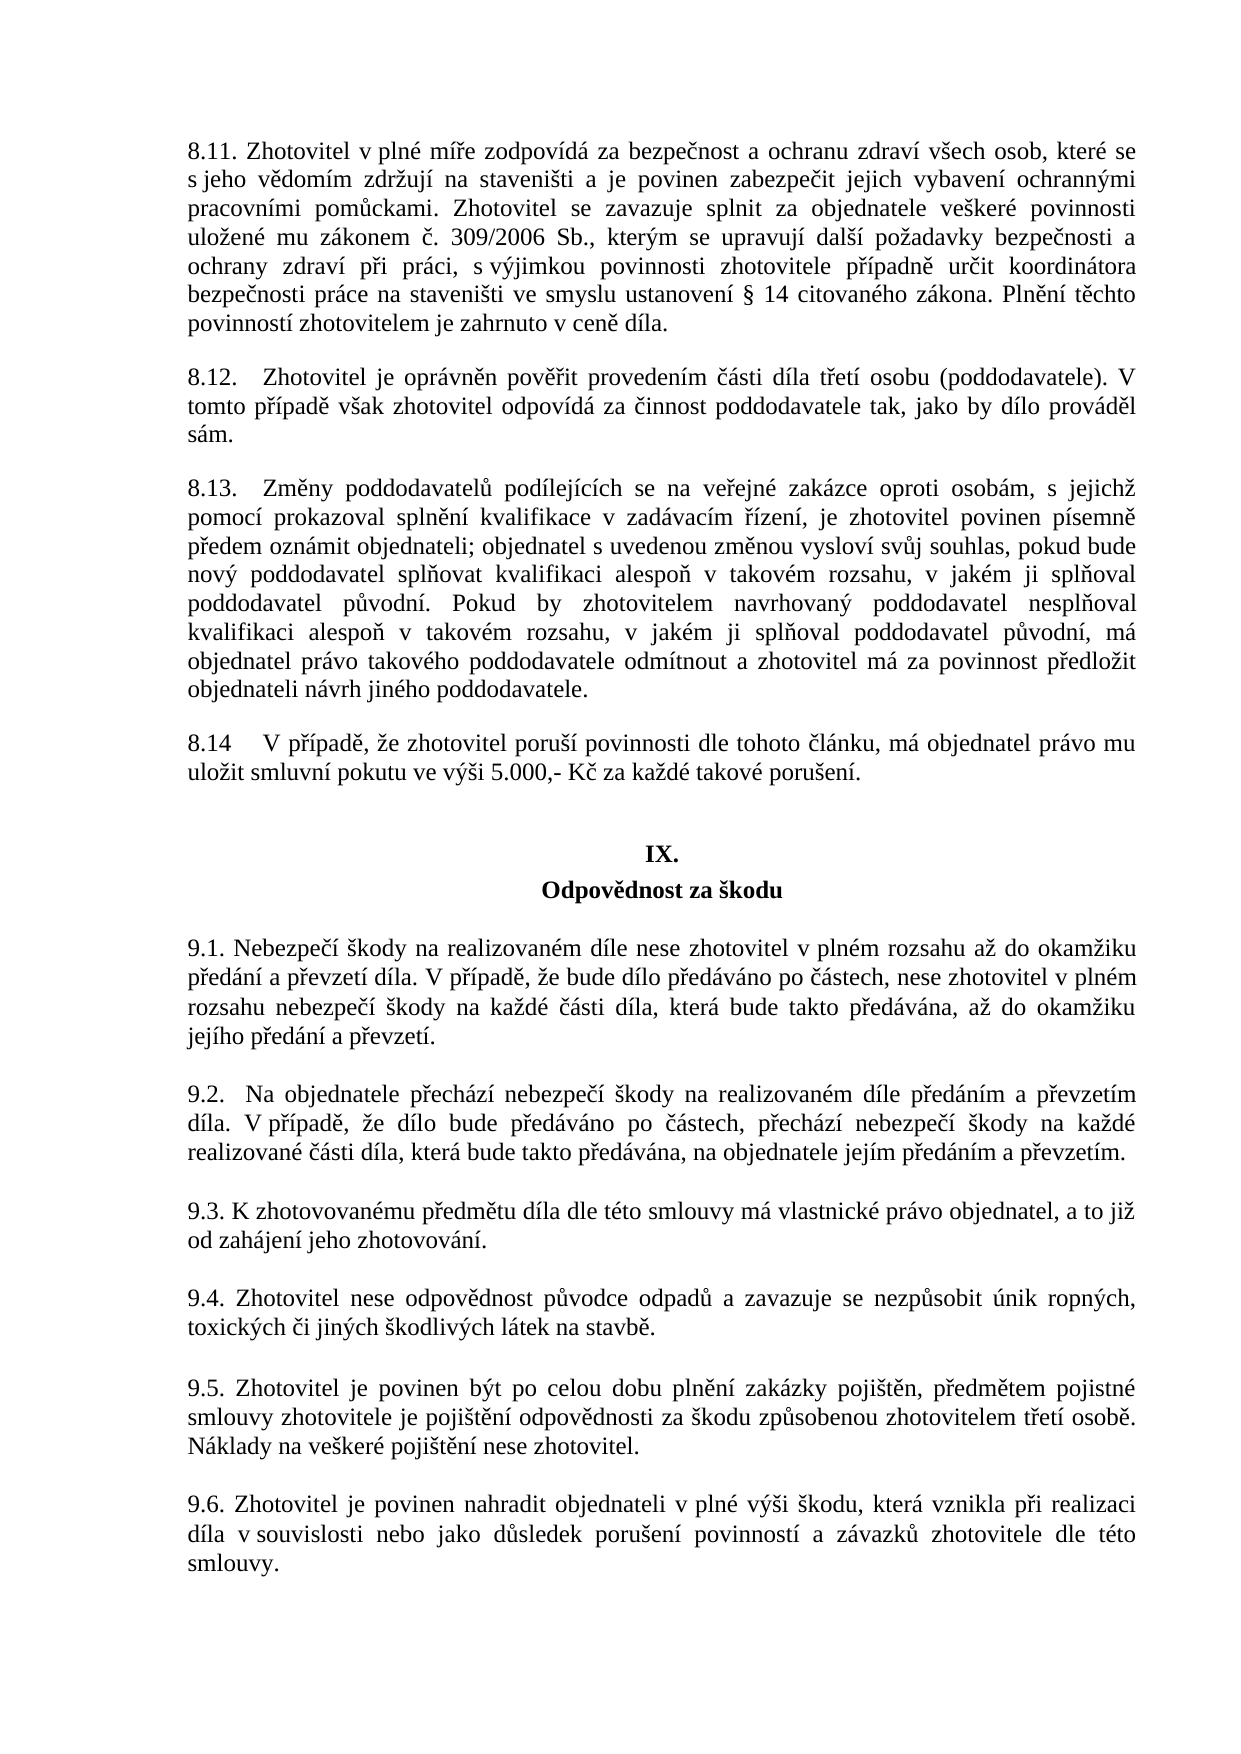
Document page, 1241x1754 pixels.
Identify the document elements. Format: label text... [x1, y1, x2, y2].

text 9.4. Zhotovitel nese odpovědnost původce odpadů a zavazuje se nezpůsobit únik ropných, toxických či jiných škodlivých látek na stavbě. [187, 1283, 1137, 1341]
text 8.12. Zhotovitel je oprávněn pověřit provedením části díla třetí osobu (poddodavatele). V tomto případě však zhotovitel odpovídá za činnost poddodavatele tak, jako by dílo prováděl sám. [187, 362, 1137, 448]
text 9.2. Na objednatele přechází nebezpečí škody na realizovaném díle předáním a převzetím díla. V případě, že dílo bude předáváno po částech, přechází nebezpečí škody na každé realizované části díla, která bude takto předávána, na objednatele jejím předáním a převzetím. [187, 1079, 1137, 1166]
text 8.13. Změny poddodavatelů podílejících se na veřejné zakázce oproti osobám, s jejichž pomocí prokazoval splnění kvalifikace v zadávacím řízení, je zhotovitel povinen písemně předem oznámit objednateli; objednatel s uvedenou změnou vysloví svůj souhlas, pokud bude nový poddodavatel splňovat kvalifikaci alespoň v takovém rozsahu, v jakém ji splňoval poddodavatel původní. Pokud by zhotovitelem navrhovaný poddodavatel nesplňoval kvalifikaci alespoň v takovém rozsahu, v jakém ji splňoval poddodavatel původní, má objednatel právo takového poddodavatele odmítnout a zhotovitel má za povinnost předložit objednateli návrh jiného poddodavatele. [187, 473, 1137, 703]
text 9.6. Zhotovitel je povinen nahradit objednateli v plné výši škodu, která vznikla při realizaci díla v souvislosti nebo jako důsledek porušení povinností a závazků zhotovitele dle této smlouvy. [187, 1489, 1137, 1577]
text 9.1. Nebezpečí škody na realizovaném díle nese zhotovitel v plném rozsahu až do okamžiku předání a převzetí díla. V případě, že bude dílo předáváno po částech, nese zhotovitel v plném rozsahu nebezpečí škody na každé části díla, která bude takto předávána, až do okamžiku jejího předání a převzetí. [187, 933, 1137, 1049]
text IX. [187, 839, 1137, 868]
text 9.3. K zhotovovanému předmětu díla dle této smlouvy má vlastnické právo objednatel, a to již od zahájení jeho zhotovování. [187, 1195, 1137, 1254]
text 9.5. Zhotovitel je povinen být po celou dobu plnění zakázky pojištěn, předmětem pojistné smlouvy zhotovitele je pojištění odpovědnosti za škodu způsobenou zhotovitelem třetí osobě. Náklady na veškeré pojištění nese zhotovitel. [187, 1372, 1137, 1460]
text 8.11. Zhotovitel v plné míře zodpovídá za bezpečnost a ochranu zdraví všech osob, které se s jeho vědomím zdržují na staveništi a je povinen zabezpečit jejich vybavení ochrannými pracovními pomůckami. Zhotovitel se zavazuje splnit za objednatele veškeré povinnosti uložené mu zákonem č. 309/2006 Sb., kterým se upravují další požadavky bezpečnosti a ochrany zdraví při práci, s výjimkou povinnosti zhotovitele případně určit koordinátora bezpečnosti práce na staveništi ve smyslu ustanovení § 14 citovaného zákona. Plnění těchto povinností zhotovitelem je zahrnuto v ceně díla. [187, 136, 1137, 337]
text Odpovědnost za škodu [187, 874, 1137, 904]
text 8.14 V případě, že zhotovitel poruší povinnosti dle tohoto článku, má objednatel právo mu uložit smluvní pokutu ve výši 5.000,- Kč za každé takové porušení. [187, 728, 1137, 786]
